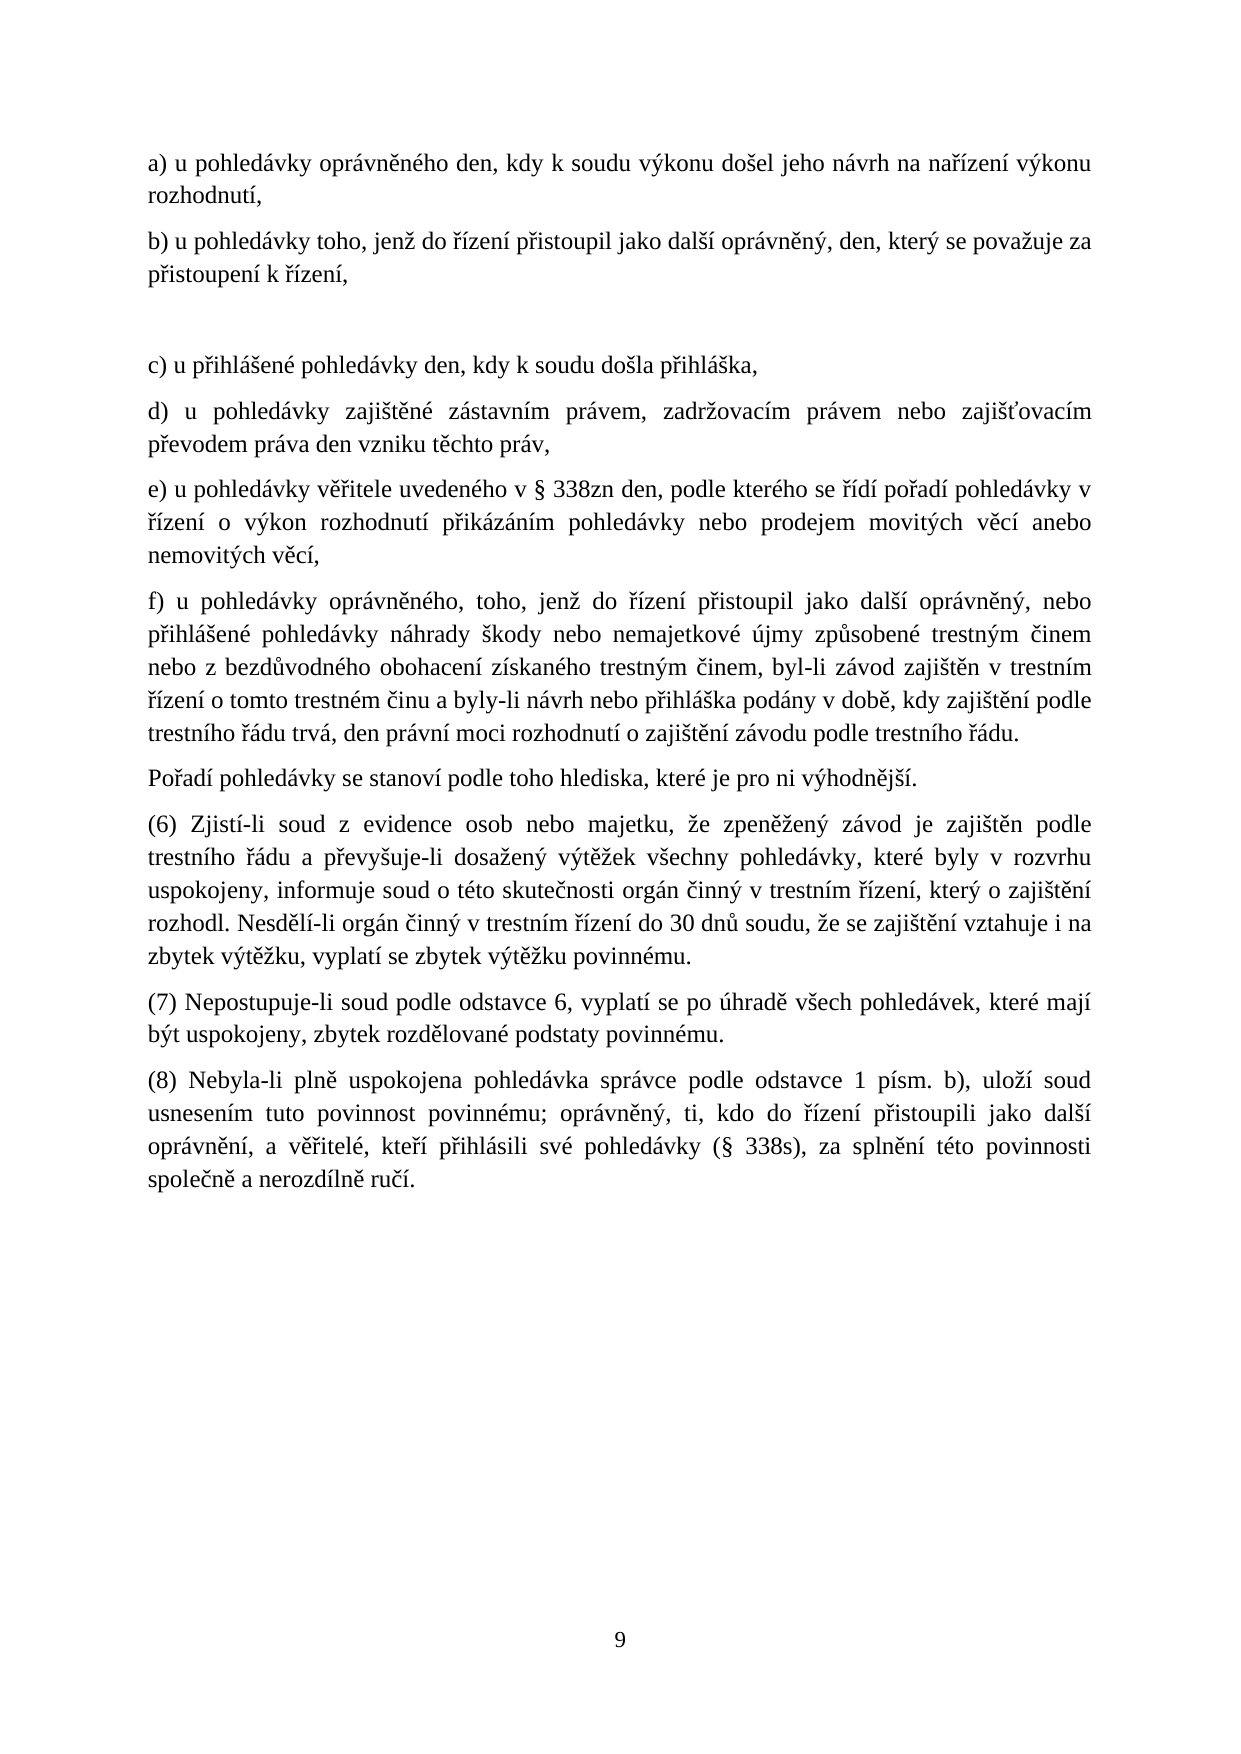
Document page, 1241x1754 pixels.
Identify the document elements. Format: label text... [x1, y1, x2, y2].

text c) u přihlášené pohledávky den, kdy k soudu došla přihláška, [148, 350, 1093, 379]
text b) u pohledávky toho, jenž do řízení přistoupil jako další oprávněný, den, který se považuje za přistoupení k řízení, [148, 226, 1093, 288]
text f) u pohledávky oprávněného, toho, jenž do řízení přistoupil jako další oprávněný, nebo přihlášené pohledávky náhrady škody nebo nemajetkové újmy způsobené trestným činem nebo z bezdůvodného obohacení získaného trestným činem, byl-li závod zajištěn v trestním řízení o tomto trestném činu a byly-li návrh nebo přihláška podány v době, kdy zajištění podle trestního řádu trvá, den právní moci rozhodnutí o zajištění závodu podle trestního řádu. [148, 586, 1093, 747]
text (6) Zjistí-li soud z evidence osob nebo majetku, že zpeněžený závod je zajištěn podle trestního řádu a převyšuje-li dosažený výtěžek všechny pohledávky, které byly v rozvrhu uspokojeny, informuje soud o této skutečnosti orgán činný v trestním řízení, který o zajištění rozhodl. Nesdělí-li orgán činný v trestním řízení do 30 dnů soudu, že se zajištění vztahuje i na zbytek výtěžku, vyplatí se zbytek výtěžku povinnému. [148, 809, 1093, 970]
text (7) Nepostupuje-li soud podle odstavce 6, vyplatí se po úhradě všech pohledávek, které mají být uspokojeny, zbytek rozdělované podstaty povinnému. [148, 987, 1093, 1048]
text d) u pohledávky zajištěné zástavním právem, zadržovacím právem nebo zajišťovacím převodem práva den vzniku těchto práv, [148, 396, 1093, 457]
text e) u pohledávky věřitele uvedeného v § 338zn den, podle kterého se řídí pořadí pohledávky v řízení o výkon rozhodnutí přikázáním pohledávky nebo prodejem movitých věcí anebo nemovitých věcí, [148, 474, 1093, 569]
text a) u pohledávky oprávněného den, kdy k soudu výkonu došel jeho návrh na nařízení výkonu rozhodnutí, [148, 148, 1093, 209]
text Pořadí pohledávky se stanoví podle toho hlediska, které je pro ni výhodnější. [148, 763, 1093, 792]
text (8) Nebyla-li plně uspokojena pohledávka správce podle odstavce 1 písm. b), uloží soud usnesením tuto povinnost povinnému; oprávněný, ti, kdo do řízení přistoupili jako další oprávnění, a věřitelé, kteří přihlásili své pohledávky (§ 338s), za splnění této povinnosti společně a nerozdílně ručí. [148, 1065, 1093, 1193]
